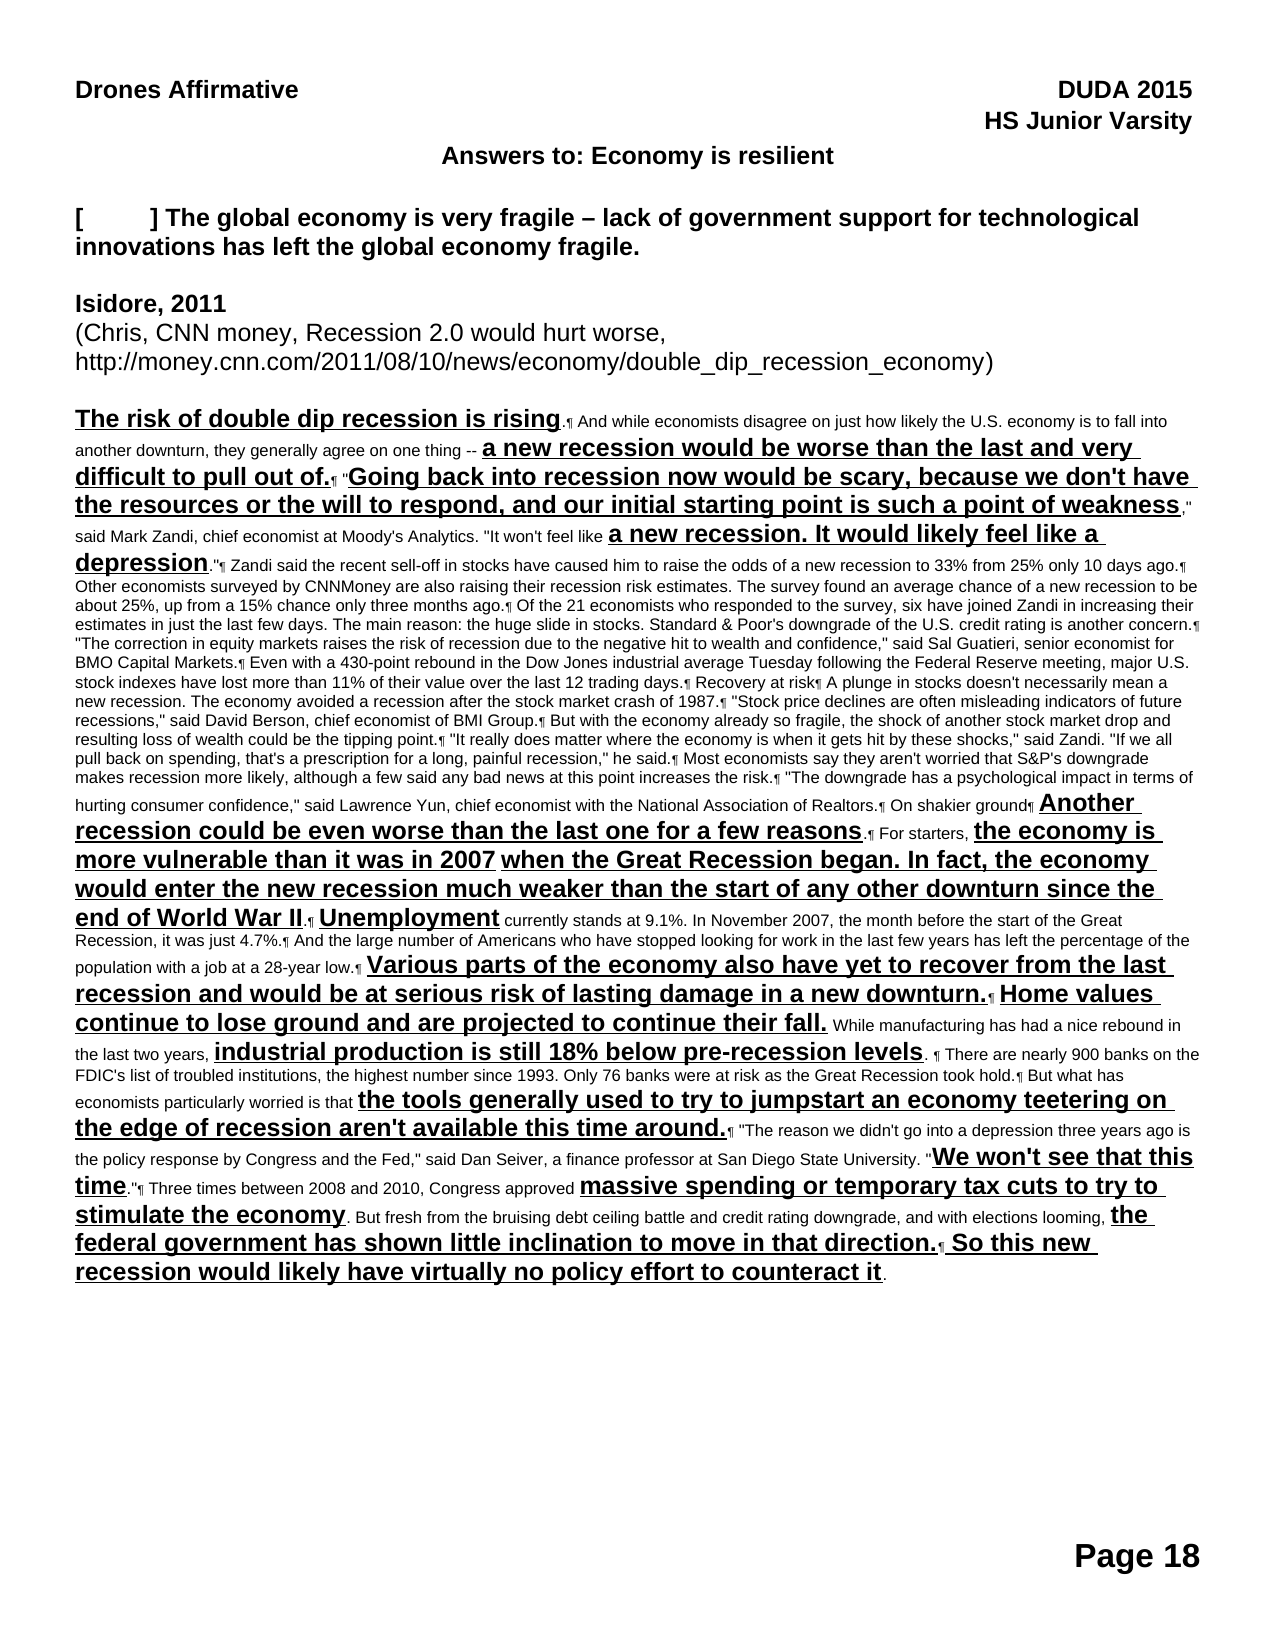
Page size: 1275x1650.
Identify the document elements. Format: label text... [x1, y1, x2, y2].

text The risk of double dip recession is rising.¶ And while economists disagree on just how likely the U.S. economy is to fall into another downturn, they generally agree on one thing -- a new recession would be worse than the last and very difficult to pull out of.¶ "Going back into recession now would be scary, because we don't have the resources or the will to respond, and our initial starting point is such a point of weakness," said Mark Zandi, chief economist at Moody's Analytics. "It won't feel like a new recession. It would likely feel like a depression."¶ Zandi said the recent sell-off in stocks have caused him to raise the odds of a new recession to 33% from 25% only 10 days ago.¶ Other economists surveyed by CNNMoney are also raising their recession risk estimates. The survey found an average chance of a new recession to be about 25%, up from a 15% chance only three months ago.¶ Of the 21 economists who responded to the survey, six have joined Zandi in increasing their estimates in just the last few days. The main reason: the huge slide in stocks. Standard & Poor's downgrade of the U.S. credit rating is another concern.¶ "The correction in equity markets raises the risk of recession due to the negative hit to wealth and confidence," said Sal Guatieri, senior economist for BMO Capital Markets.¶ Even with a 430-point rebound in the Dow Jones industrial average Tuesday following the Federal Reserve meeting, major U.S. stock indexes have lost more than 11% of their value over the last 12 trading days.¶ Recovery at risk¶ A plunge in stocks doesn't necessarily mean a new recession. The economy avoided a recession after the stock market crash of 1987.¶ "Stock price declines are often misleading indicators of future recessions," said David Berson, chief economist of BMI Group.¶ But with the economy already so fragile, the shock of another stock market drop and resulting loss of wealth could be the tipping point.¶ "It really does matter where the economy is when it gets hit by these shocks," said Zandi. "If we all pull back on spending, that's a prescription for a long, painful recession," he said.¶ Most economists say they aren't worried that S&P's downgrade makes recession more likely, although a few said any bad news at this point increases the risk.¶ "The downgrade has a psychological impact in terms of hurting consumer confidence," said Lawrence Yun, chief economist with the National Association of Realtors.¶ On shakier ground¶ Another recession could be even worse than the last one for a few reasons.¶ For starters, the economy is more vulnerable than it was in 2007 when the Great Recession began. In fact, the economy would enter the new recession much weaker than the start of any other downturn since the end of World War II.¶ Unemployment currently stands at 9.1%. In November 2007, the month before the start of the Great Recession, it was just 4.7%.¶ And the large number of Americans who have stopped looking for work in the last few years has left the percentage of the population with a job at a 28-year low.¶ Various parts of the economy also have yet to recover from the last recession and would be at serious risk of lasting damage in a new downturn.¶ Home values continue to lose ground and are projected to continue their fall. While manufacturing has had a nice rebound in the last two years, industrial production is still 18% below pre-recession levels. ¶ There are nearly 900 banks on the FDIC's list of troubled institutions, the highest number since 1993. Only 76 banks were at risk as the Great Recession took hold.¶ But what has economists particularly worried is that the tools generally used to try to jumpstart an economy teetering on the edge of recession aren't available this time around.¶ "The reason we didn't go into a depression three years ago is the policy response by Congress and the Fed," said Dan Seiver, a finance professor at San Diego State University. "We won't see that this time."¶ Three times between 2008 and 2010, Congress approved massive spending or temporary tax cuts to try to stimulate the economy. But fresh from the bruising debt ceiling battle and credit rating downgrade, and with elections looming, the federal government has shown little inclination to move in that direction.¶ So this new recession would likely have virtually no policy effort to counteract it. [75, 404, 1200, 1286]
subtitle Answers to: Economy is resilient [75, 141, 1200, 170]
text Isidore, 2011 [75, 289, 1200, 318]
text (Chris, CNN money, Recession 2.0 would hurt worse, http://money.cnn.com/2011/08/10/news/economy/double_dip_recession_economy) [75, 318, 1200, 375]
subtitle [ ] The global economy is very fragile – lack of government support for technological innovations has left the global economy fragile. [75, 203, 1200, 260]
